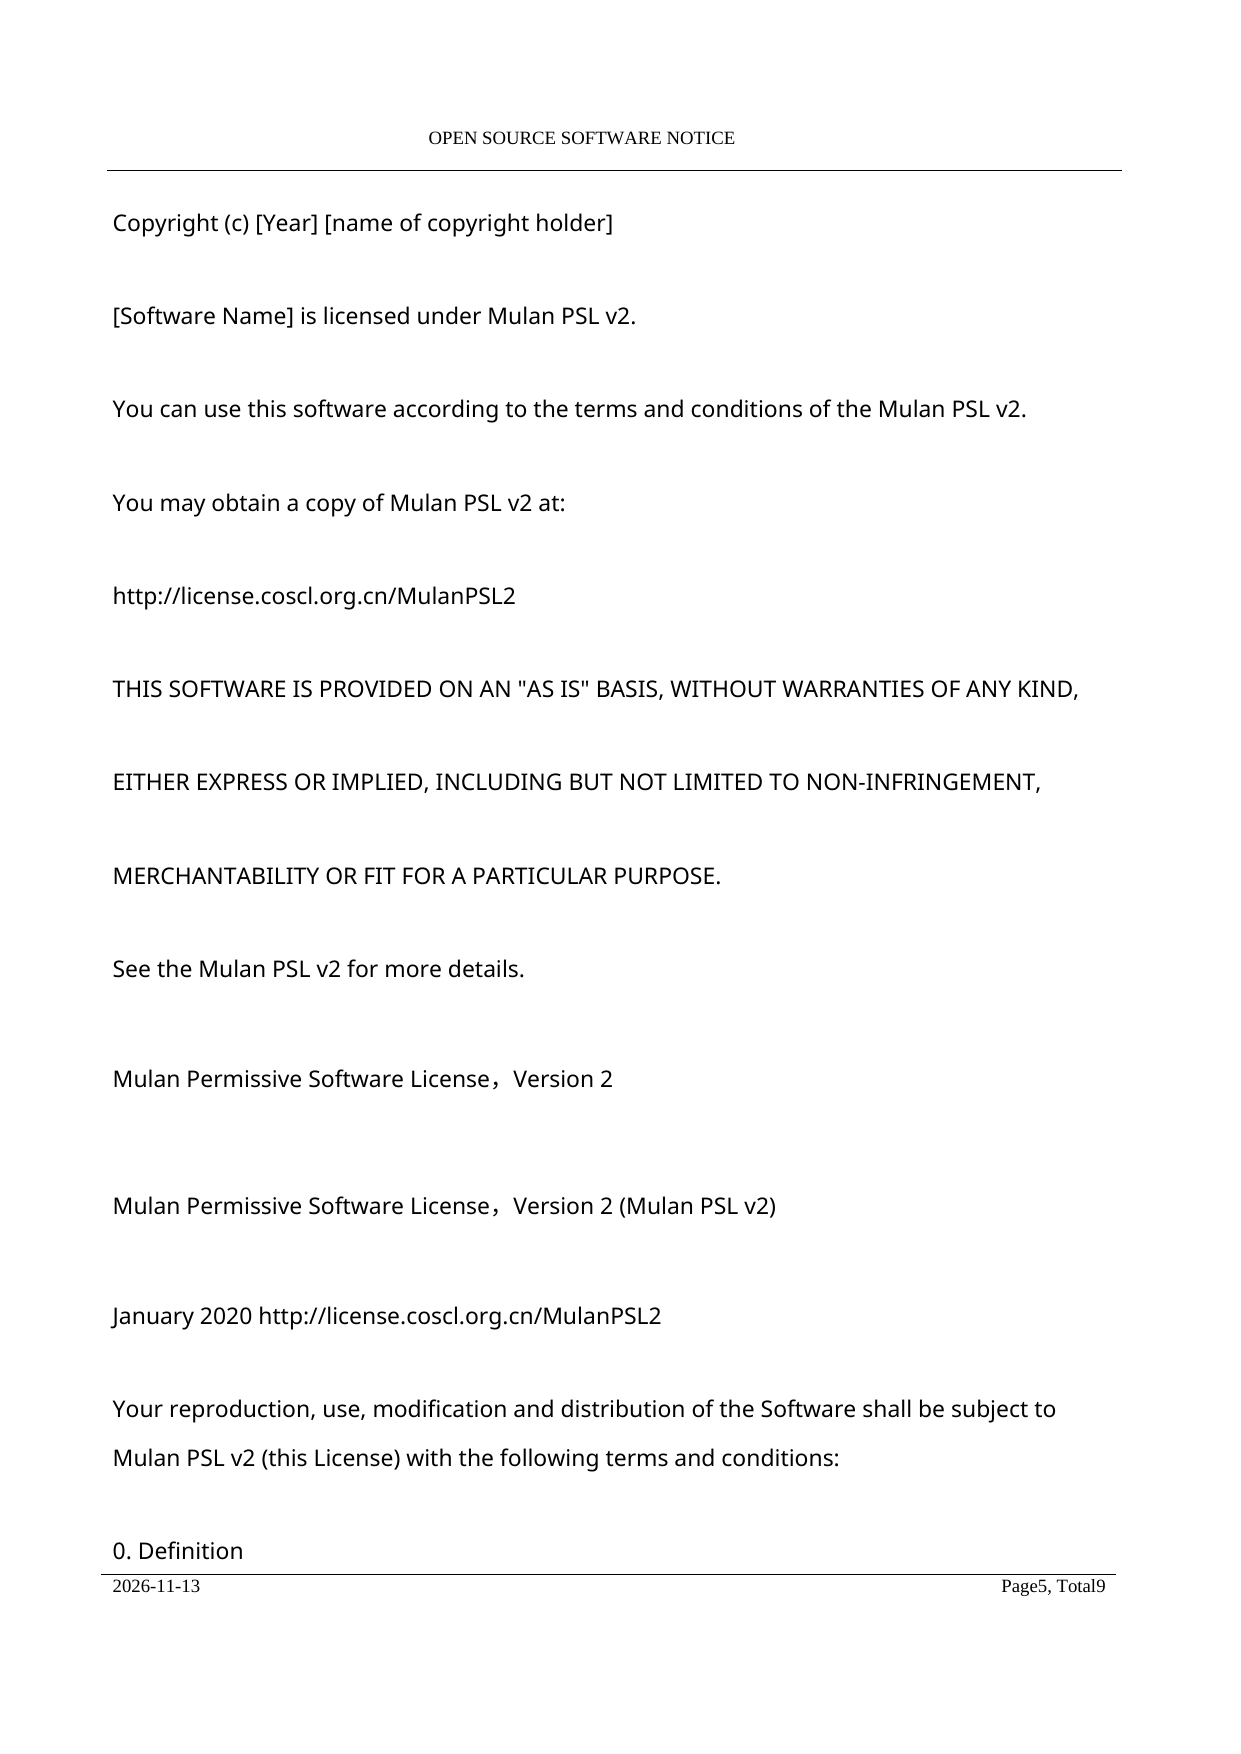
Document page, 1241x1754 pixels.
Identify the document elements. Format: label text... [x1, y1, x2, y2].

text [Software Name] is licensed under Mulan PSL v2. [112, 299, 1128, 332]
text Copyright (c) [Year] [name of copyright holder] [112, 206, 1128, 239]
text THIS SOFTWARE IS PROVIDED ON AN "AS IS" BASIS, WITHOUT WARRANTIES OF ANY KIND, [112, 672, 1128, 705]
text You may obtain a copy of Mulan PSL v2 at: [112, 486, 1128, 518]
text Mulan Permissive Software License，Version 2 [112, 1045, 1128, 1110]
text You can use this software according to the terms and conditions of the Mulan PSL v2. [112, 393, 1128, 425]
text Mulan Permissive Software License，Version 2 (Mulan PSL v2) [112, 1172, 1128, 1237]
text See the Mulan PSL v2 for more details. [112, 952, 1128, 985]
text http://license.coscl.org.cn/MulanPSL2 [112, 579, 1128, 612]
text MERCHANTABILITY OR FIT FOR A PARTICULAR PURPOSE. [112, 859, 1128, 891]
text January 2020 http://license.coscl.org.cn/MulanPSL2 [112, 1299, 1128, 1331]
text Your reproduction, use, modification and distribution of the Software shall be subject to Mulan PSL v2 (this License) with the following terms and conditions: [112, 1392, 1128, 1473]
text 0. Definition [112, 1534, 1128, 1567]
text EITHER EXPRESS OR IMPLIED, INCLUDING BUT NOT LIMITED TO NON-INFRINGEMENT, [112, 766, 1128, 798]
